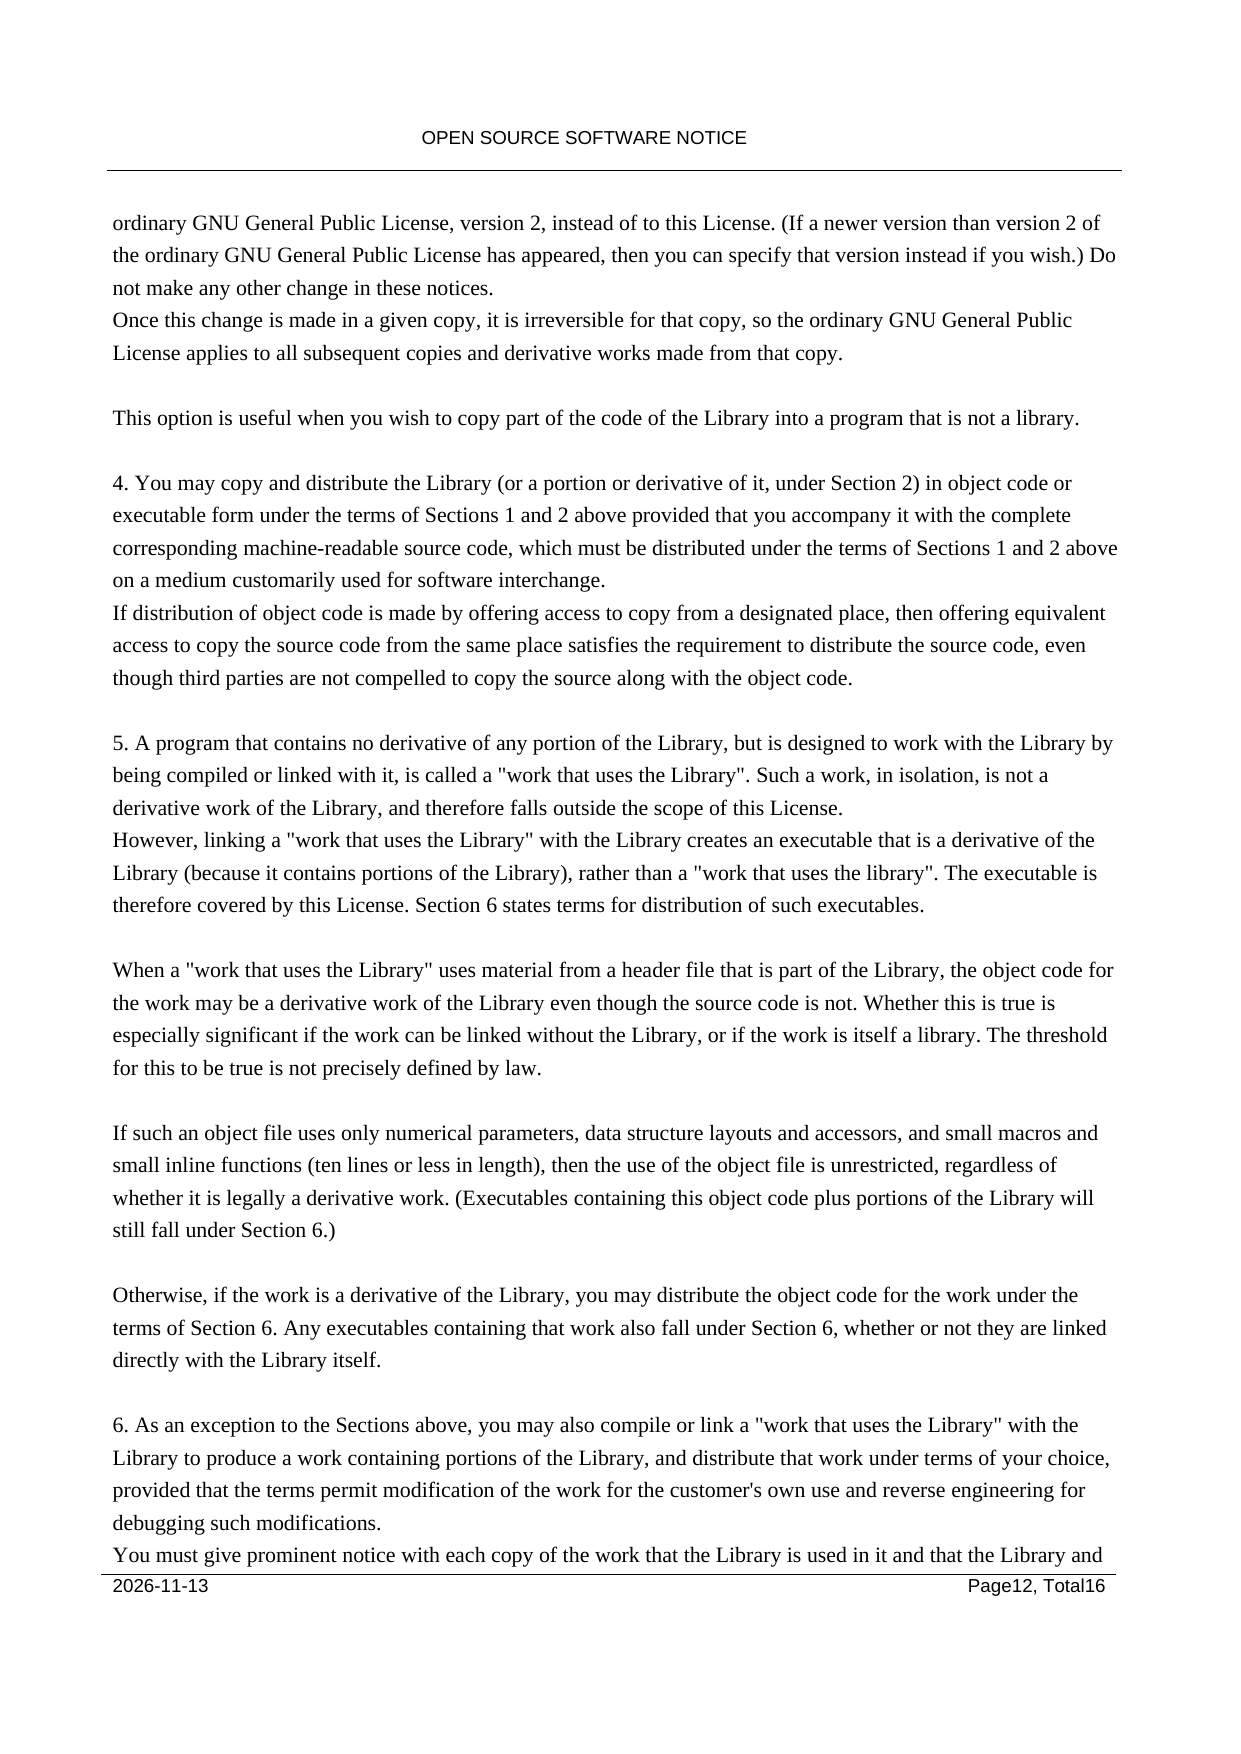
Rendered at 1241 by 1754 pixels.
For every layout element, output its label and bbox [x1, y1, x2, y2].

text [112, 206, 1128, 1571]
